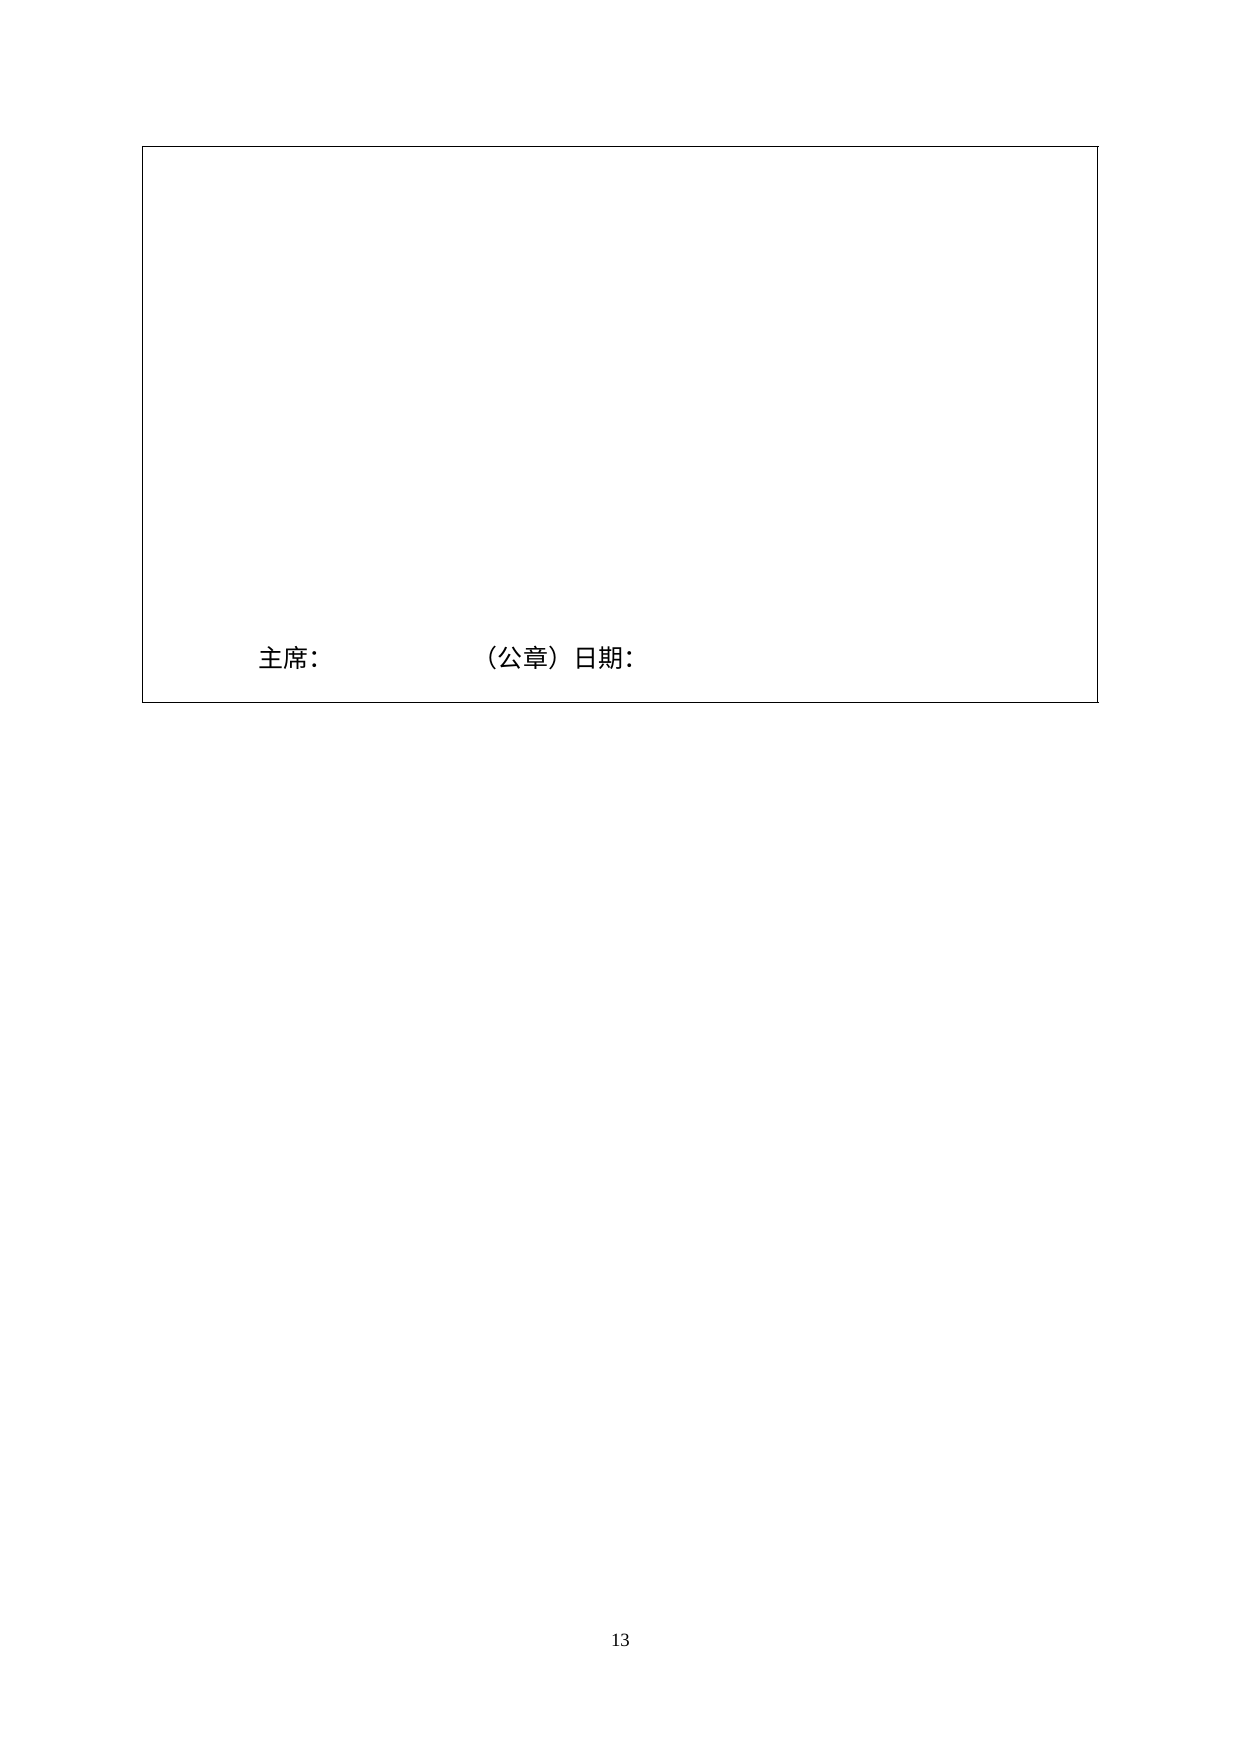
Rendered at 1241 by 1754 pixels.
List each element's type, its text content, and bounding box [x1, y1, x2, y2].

table_cell 主席： （公章）日期： [143, 147, 1097, 702]
